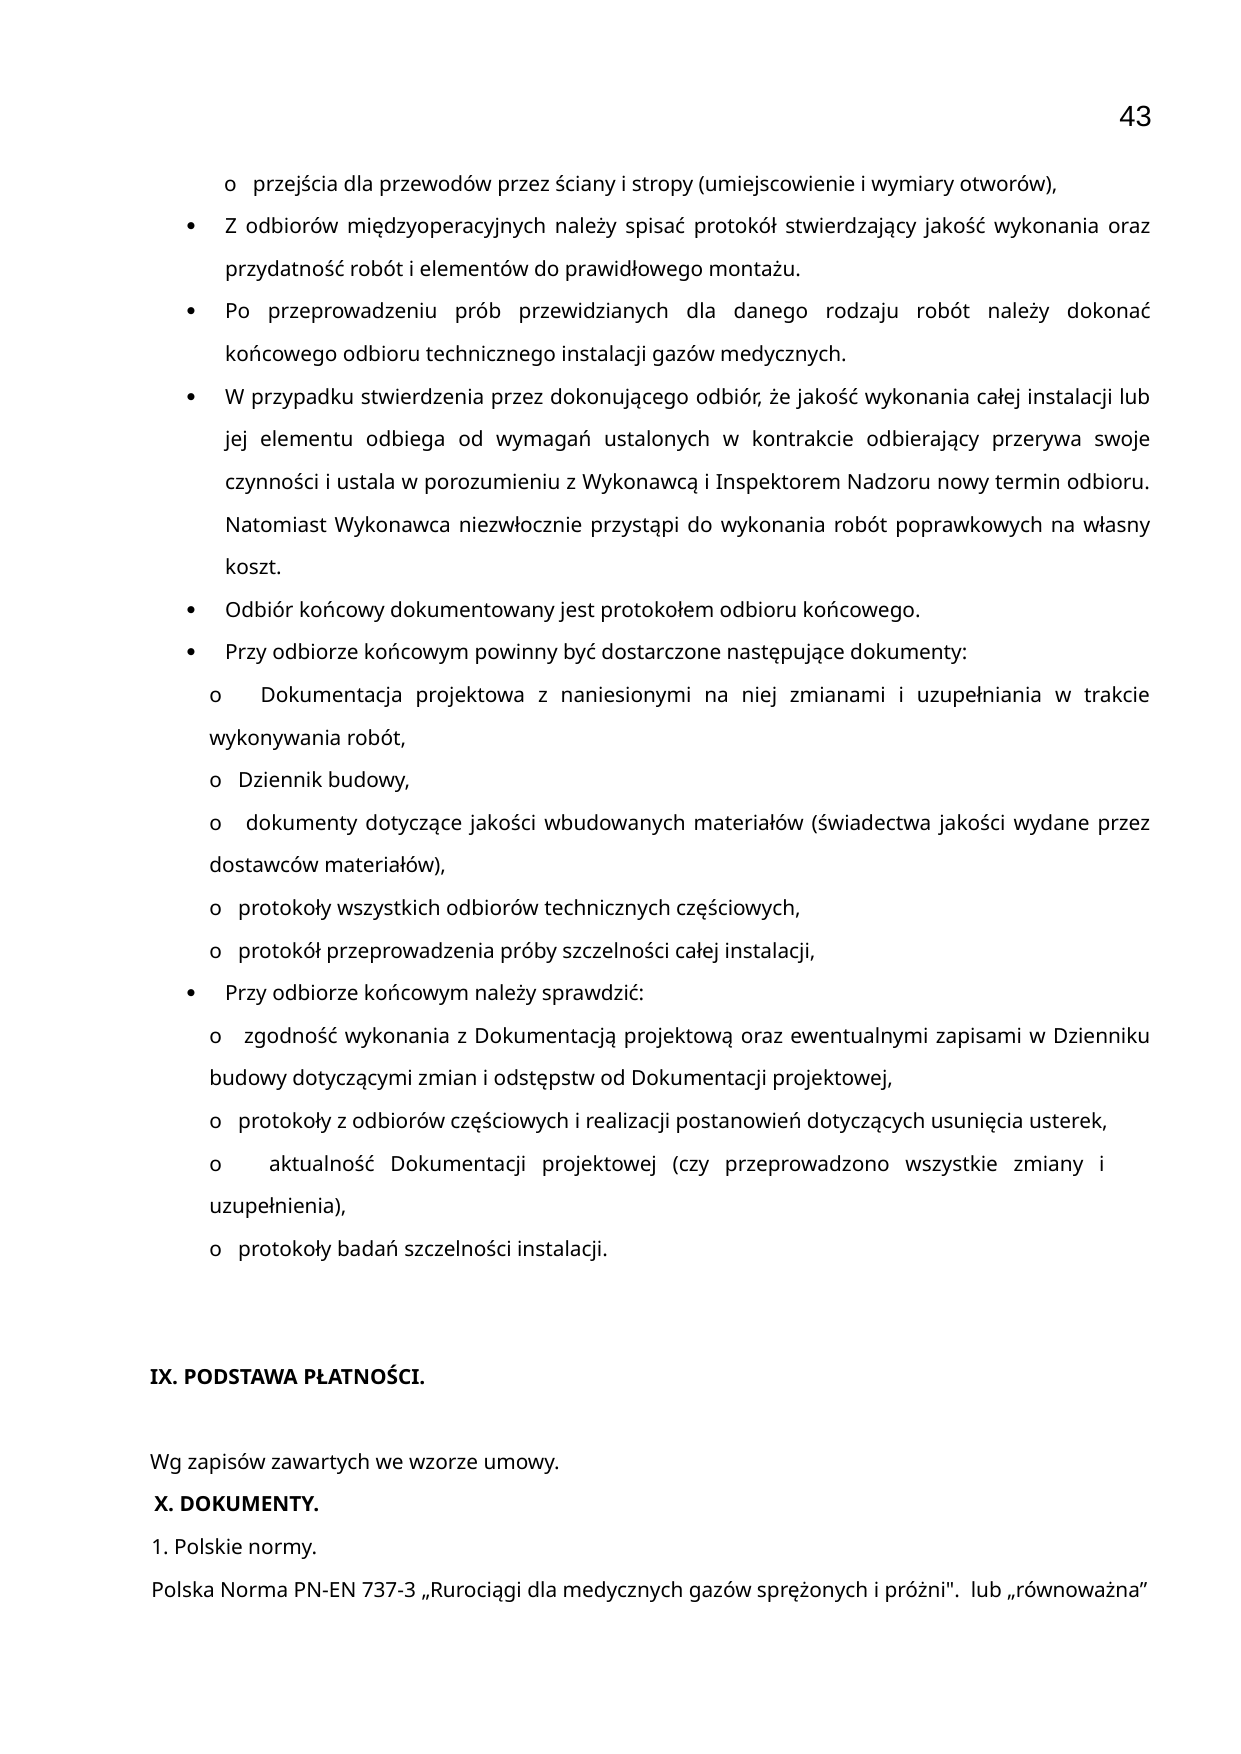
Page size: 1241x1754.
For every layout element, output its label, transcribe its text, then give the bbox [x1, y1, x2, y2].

text o protokoły z odbiorów częściowych i realizacji postanowień dotyczących usunięcia usterek, [209, 1106, 1151, 1134]
text o zgodność wykonania z Dokumentacją projektową oraz ewentualnymi zapisami w Dzienniku budowy dotyczącymi zmian i odstępstw od Dokumentacji projektowej, [209, 1021, 1151, 1092]
text o protokoły badań szczelności instalacji. [209, 1234, 783, 1262]
list Z odbiorów międzyoperacyjnych należy spisać protokół stwierdzający jakość wykonania oraz przydatność robót i elementów do prawidłowego montażu. [187, 211, 1151, 282]
text o Dziennik budowy, [209, 765, 1151, 794]
text IX. PODSTAWA PŁATNOŚCI. [150, 1362, 1151, 1390]
list Przy odbiorze końcowym należy sprawdzić: [187, 978, 1151, 1007]
list Po przeprowadzeniu prób przewidzianych dla danego rodzaju robót należy dokonać końcowego odbioru technicznego instalacji gazów medycznych. [187, 297, 1151, 368]
text o Dokumentacja projektowa z naniesionymi na niej zmianami i uzupełniania w trakcie wykonywania robót, [209, 680, 1151, 751]
text o przejścia dla przewodów przez ściany i stropy (umiejscowienie i wymiary otworów), [224, 169, 1151, 197]
list Przy odbiorze końcowym powinny być dostarczone następujące dokumenty: [187, 637, 1151, 666]
list Odbiór końcowy dokumentowany jest protokołem odbioru końcowego. [187, 595, 1151, 623]
text 1. Polskie normy. [151, 1532, 1151, 1561]
text X. DOKUMENTY. [154, 1489, 1151, 1518]
text Wg zapisów zawartych we wzorze umowy. [150, 1447, 1151, 1475]
text o dokumenty dotyczące jakości wbudowanych materiałów (świadectwa jakości wydane przez dostawców materiałów), [209, 808, 1151, 879]
text o protokoły wszystkich odbiorów technicznych częściowych, [209, 893, 1151, 922]
text o protokół przeprowadzenia próby szczelności całej instalacji, [209, 936, 1151, 964]
text Polska Norma PN-EN 737-3 „Rurociągi dla medycznych gazów sprężonych i próżni". lub „równoważna” [151, 1575, 1151, 1603]
text o aktualność Dokumentacji projektowej (czy przeprowadzono wszystkie zmiany i uzupełnienia), [209, 1149, 1105, 1220]
list W przypadku stwierdzenia przez dokonującego odbiór, że jakość wykonania całej instalacji lub jej elementu odbiega od wymagań ustalonych w kontrakcie odbierający przerywa swoje czynności i ustala w porozumieniu z Wykonawcą i Inspektorem Nadzoru nowy termin odbioru. Natomiast Wykonawca niezwłocznie przystąpi do wykonania robót poprawkowych na własny koszt. [187, 382, 1151, 581]
